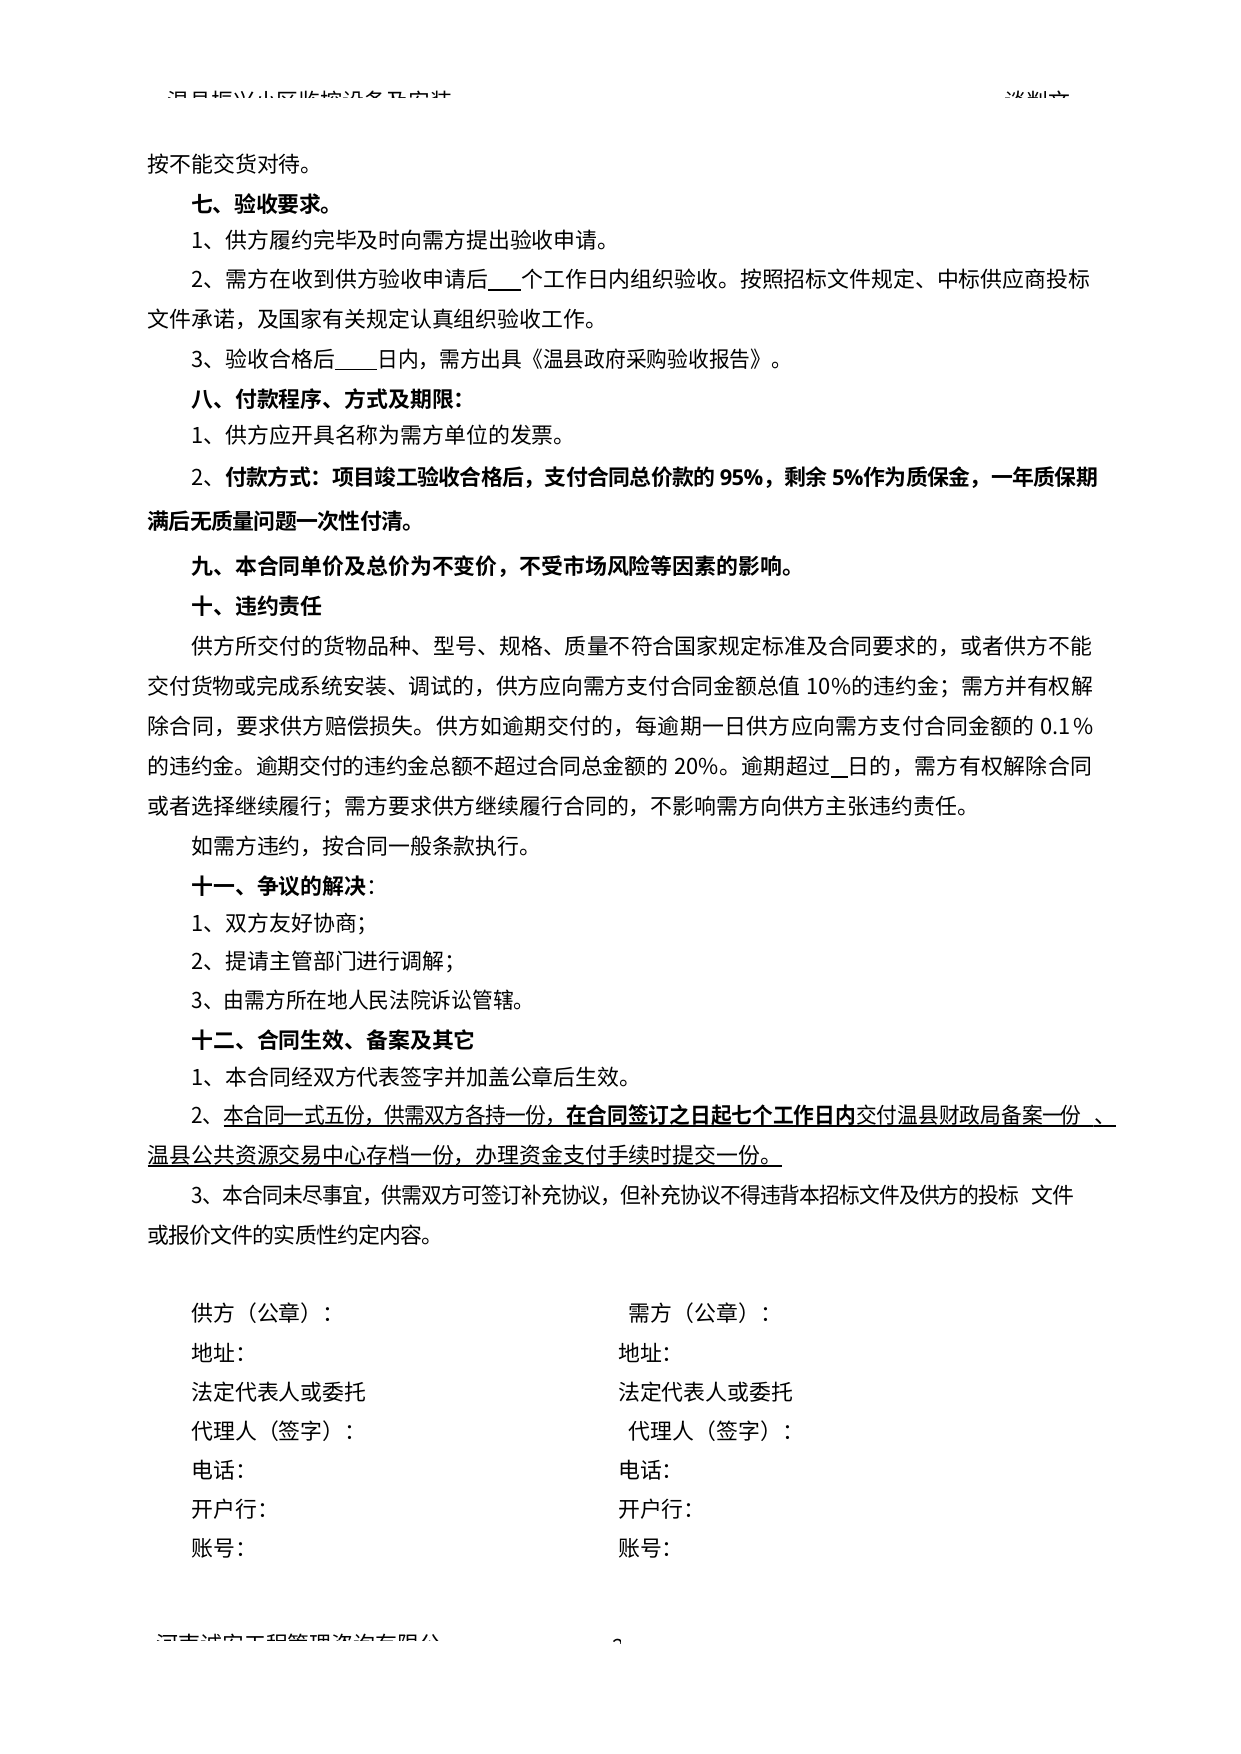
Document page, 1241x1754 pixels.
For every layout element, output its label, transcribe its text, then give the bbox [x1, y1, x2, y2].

text 电话： 电话： [191, 1453, 1136, 1484]
text 地址： 地址： [191, 1336, 1136, 1367]
subtitle 2、付款方式：项目竣工验收合格后，支付合同总价款的95%，剩余5%作为质保金，一年质保期满后无质量问题一次性付清。 [147, 459, 1107, 536]
text 3、由需方所在地人民法院诉讼管辖。十二、合同生效、备案及其它 [191, 983, 552, 1054]
text 按不能交货对待。 七、验收要求。 [147, 147, 345, 219]
text 1、供方应开具名称为需方单位的发票。 [191, 421, 1136, 448]
text 2、本合同一式五份，供需双方各持一份，在合同签订之日起七个工作日内交付温县财政局备案一份 、温县公共资源交易中心存档一份，办理资金支付手续时提交一份。 [147, 1098, 1094, 1169]
text 代理人（签字）： 代理人（签字）： [191, 1414, 1136, 1445]
text 如需方违约，按合同一般条款执行。十一、争议的解决： [191, 829, 541, 901]
text 2、需方在收到供方验收申请后 个工作日内组织验收。按照招标文件规定、中标供应商投标文件承诺，及国家有关规定认真组织验收工作。 [147, 262, 1093, 333]
text 3、验收合格后 日内，需方出具《温县政府采购验收报告》。 八、付款程序、方式及期限： [191, 342, 815, 413]
text 1、供方履约完毕及时向需方提出验收申请。 [191, 227, 1136, 254]
text 供方所交付的货物品种、型号、规格、质量不符合国家规定标准及合同要求的，或者供方不能交付货物或完成系统安装、调试的，供方应向需方支付合同金额总值 10%的违约金；需方并有权解除合同，要求供方赔偿损失。供方如逾期交付的，每逾期一日供方应向需方支付合同金额的 0.1 % 的违约金。逾期交付的违约金总额不超过合同总金额的 20%。逾期超过 日的，需方有权解除合同或者选择继续履行；需方要求供方继续履行合同的，不影响需方向供方主张违约责任。 [147, 629, 1093, 820]
text 1、本合同经双方代表签字并加盖公章后生效。 [191, 1063, 1136, 1090]
subtitle 九、本合同单价及总价为不变价，不受市场风险等因素的影响。十、违约责任 [191, 549, 806, 621]
text 供方（公章）： 需方（公章）： [191, 1296, 1136, 1328]
text 1、双方友好协商； [191, 909, 1136, 937]
text 2、提请主管部门进行调解； [191, 944, 1136, 976]
text 3、本合同未尽事宜，供需双方可签订补充协议，但补充协议不得违背本招标文件及供方的投标 文件或报价文件的实质性约定内容。 [147, 1178, 1093, 1249]
text 开户行： 开户行： [191, 1492, 1136, 1523]
text 账号： 账号： [191, 1531, 1136, 1562]
text 法定代表人或委托 法定代表人或委托 [191, 1375, 1136, 1406]
